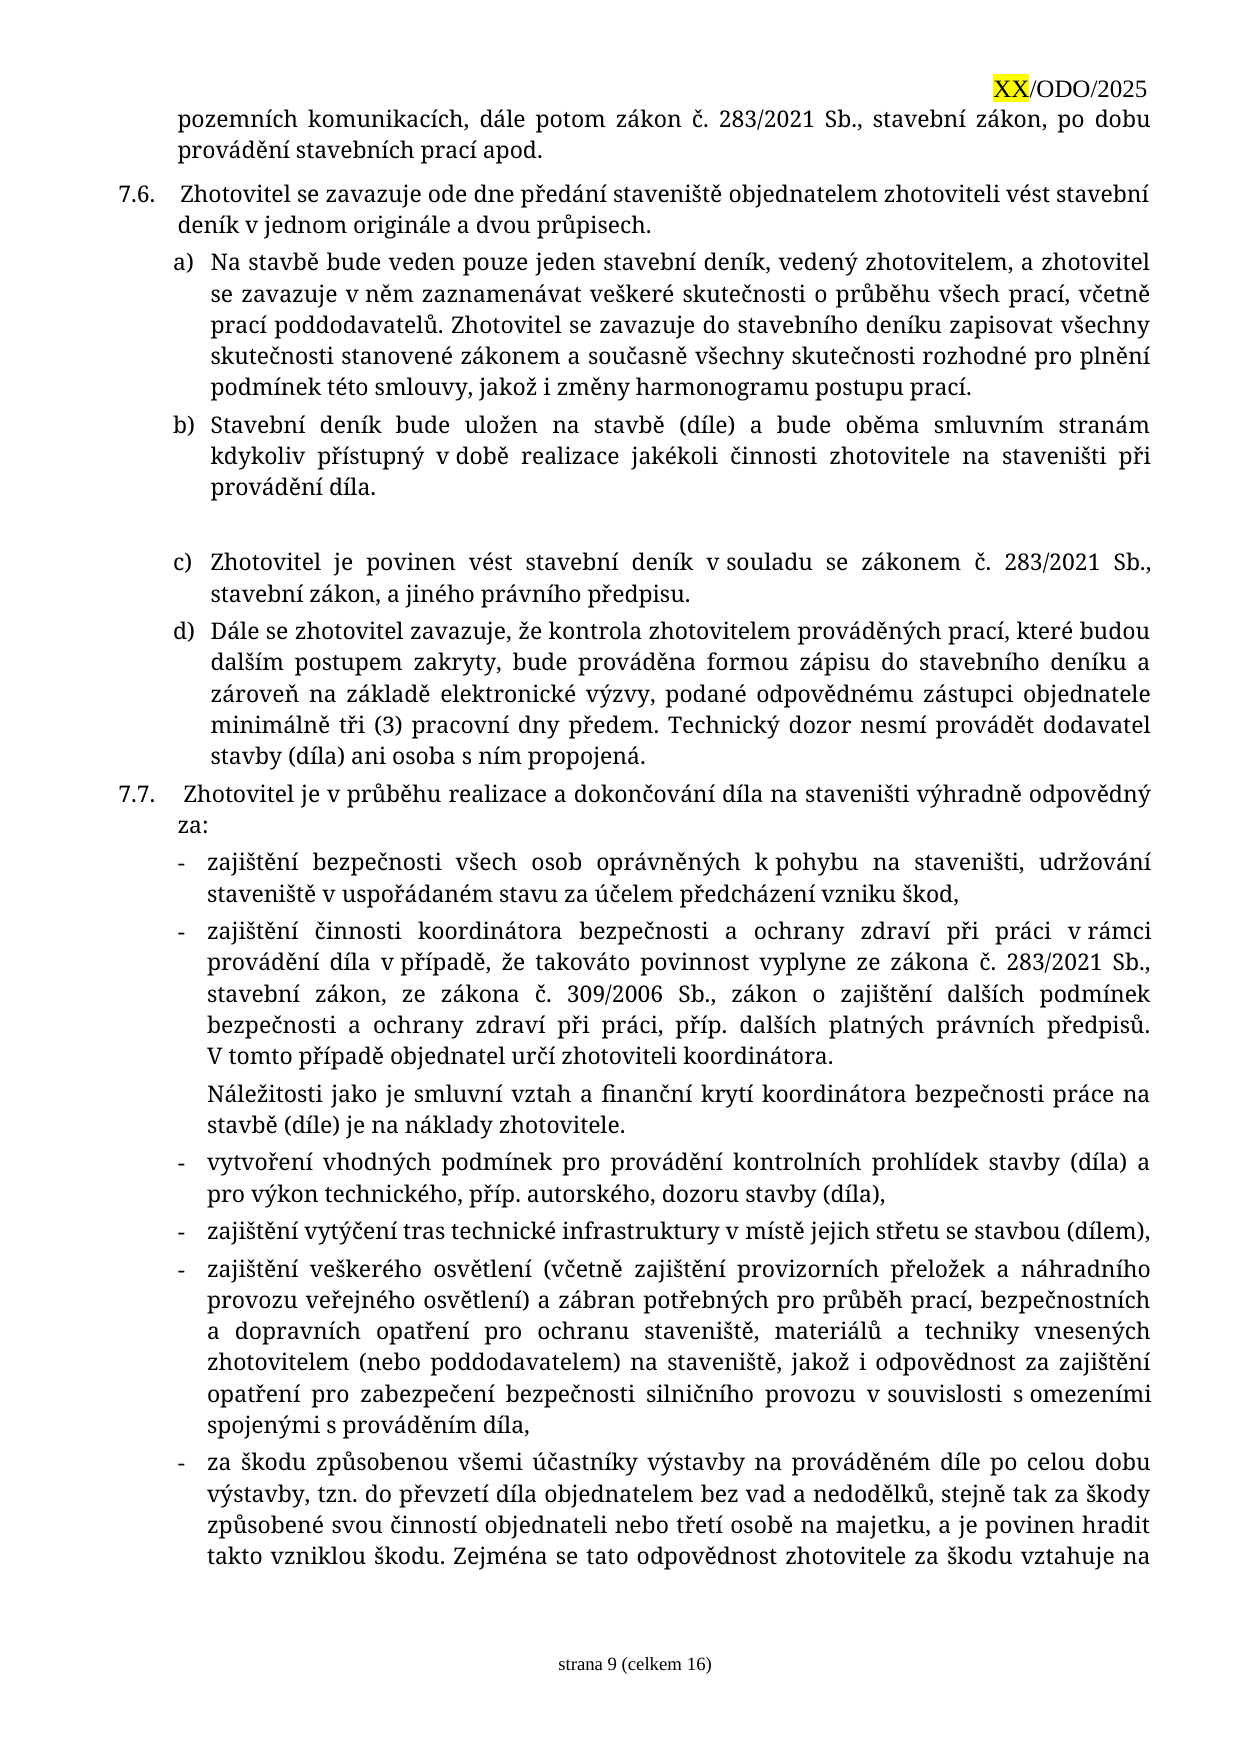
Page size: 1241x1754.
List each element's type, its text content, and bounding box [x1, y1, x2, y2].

list zajištění vytýčení tras technické infrastruktury v místě jejich střetu se stavbou (dílem), [177, 1215, 1152, 1246]
list Dále se zhotovitel zavazuje, že kontrola zhotovitelem prováděných prací, které budou dalším postupem zakryty, bude prováděna formou zápisu do stavebního deníku a zároveň na základě elektronické výzvy, podané odpovědnému zástupci objednatele minimálně tři (3) pracovní dny předem. Technický dozor nesmí provádět dodavatel stavby (díla) ani osoba s ním propojená. [173, 615, 1152, 771]
list zajištění bezpečnosti všech osob oprávněných k pohybu na staveništi, udržování staveniště v uspořádaném stavu za účelem předcházení vzniku škod, [177, 846, 1152, 909]
list zajištění činnosti koordinátora bezpečnosti a ochrany zdraví při práci v rámci provádění díla v případě, že takováto povinnost vyplyne ze zákona č. 283/2021 Sb., stavební zákon, ze zákona č. 309/2006 Sb., zákon o zajištění dalších podmínek bezpečnosti a ochrany zdraví při práci, příp. dalších platných právních předpisů. V tomto případě objednatel určí zhotoviteli koordinátora. [177, 915, 1152, 1071]
list vytvoření vhodných podmínek pro provádění kontrolních prohlídek stavby (díla) a pro výkon technického, příp. autorského, dozoru stavby (díla), [177, 1146, 1152, 1209]
list Zhotovitel je povinen vést stavební deník v souladu se zákonem č. 283/2021 Sb., stavební zákon, a jiného právního předpisu. [173, 546, 1152, 609]
list Na stavbě bude veden pouze jeden stavební deník, vedený zhotovitelem, a zhotovitel se zavazuje v něm zaznamenávat veškeré skutečnosti o průběhu všech prací, včetně prací poddodavatelů. Zhotovitel se zavazuje do stavebního deníku zapisovat všechny skutečnosti stanovené zákonem a současně všechny skutečnosti rozhodné pro plnění podmínek této smlouvy, jakož i změny harmonogramu postupu prací. [173, 246, 1152, 402]
text Náležitosti jako je smluvní vztah a finanční krytí koordinátora bezpečnosti práce na stavbě (díle) je na náklady zhotovitele. [207, 1077, 1152, 1140]
list Zhotovitel je v průběhu realizace a dokončování díla na staveništi výhradně odpovědný za: [118, 777, 1152, 840]
list zajištění veškerého osvětlení (včetně zajištění provizorních přeložek a náhradního provozu veřejného osvětlení) a zábran potřebných pro průběh prací, bezpečnostních a dopravních opatření pro ochranu staveniště, materiálů a techniky vnesených zhotovitelem (nebo poddodavatelem) na staveniště, jakož i odpovědnost za zajištění opatření pro zabezpečení bezpečnosti silničního provozu v souvislosti s omezeními spojenými s prováděním díla, [177, 1252, 1152, 1440]
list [118, 102, 1152, 165]
list Stavební deník bude uložen na stavbě (díle) a bude oběma smluvním stranám kdykoliv přístupný v době realizace jakékoli činnosti zhotovitele na staveništi při provádění díla. [173, 409, 1152, 502]
list Zhotovitel se zavazuje ode dne předání staveniště objednatelem zhotoviteli vést stavební deník v jednom originále a dvou průpisech. [118, 177, 1152, 240]
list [177, 1446, 1152, 1571]
